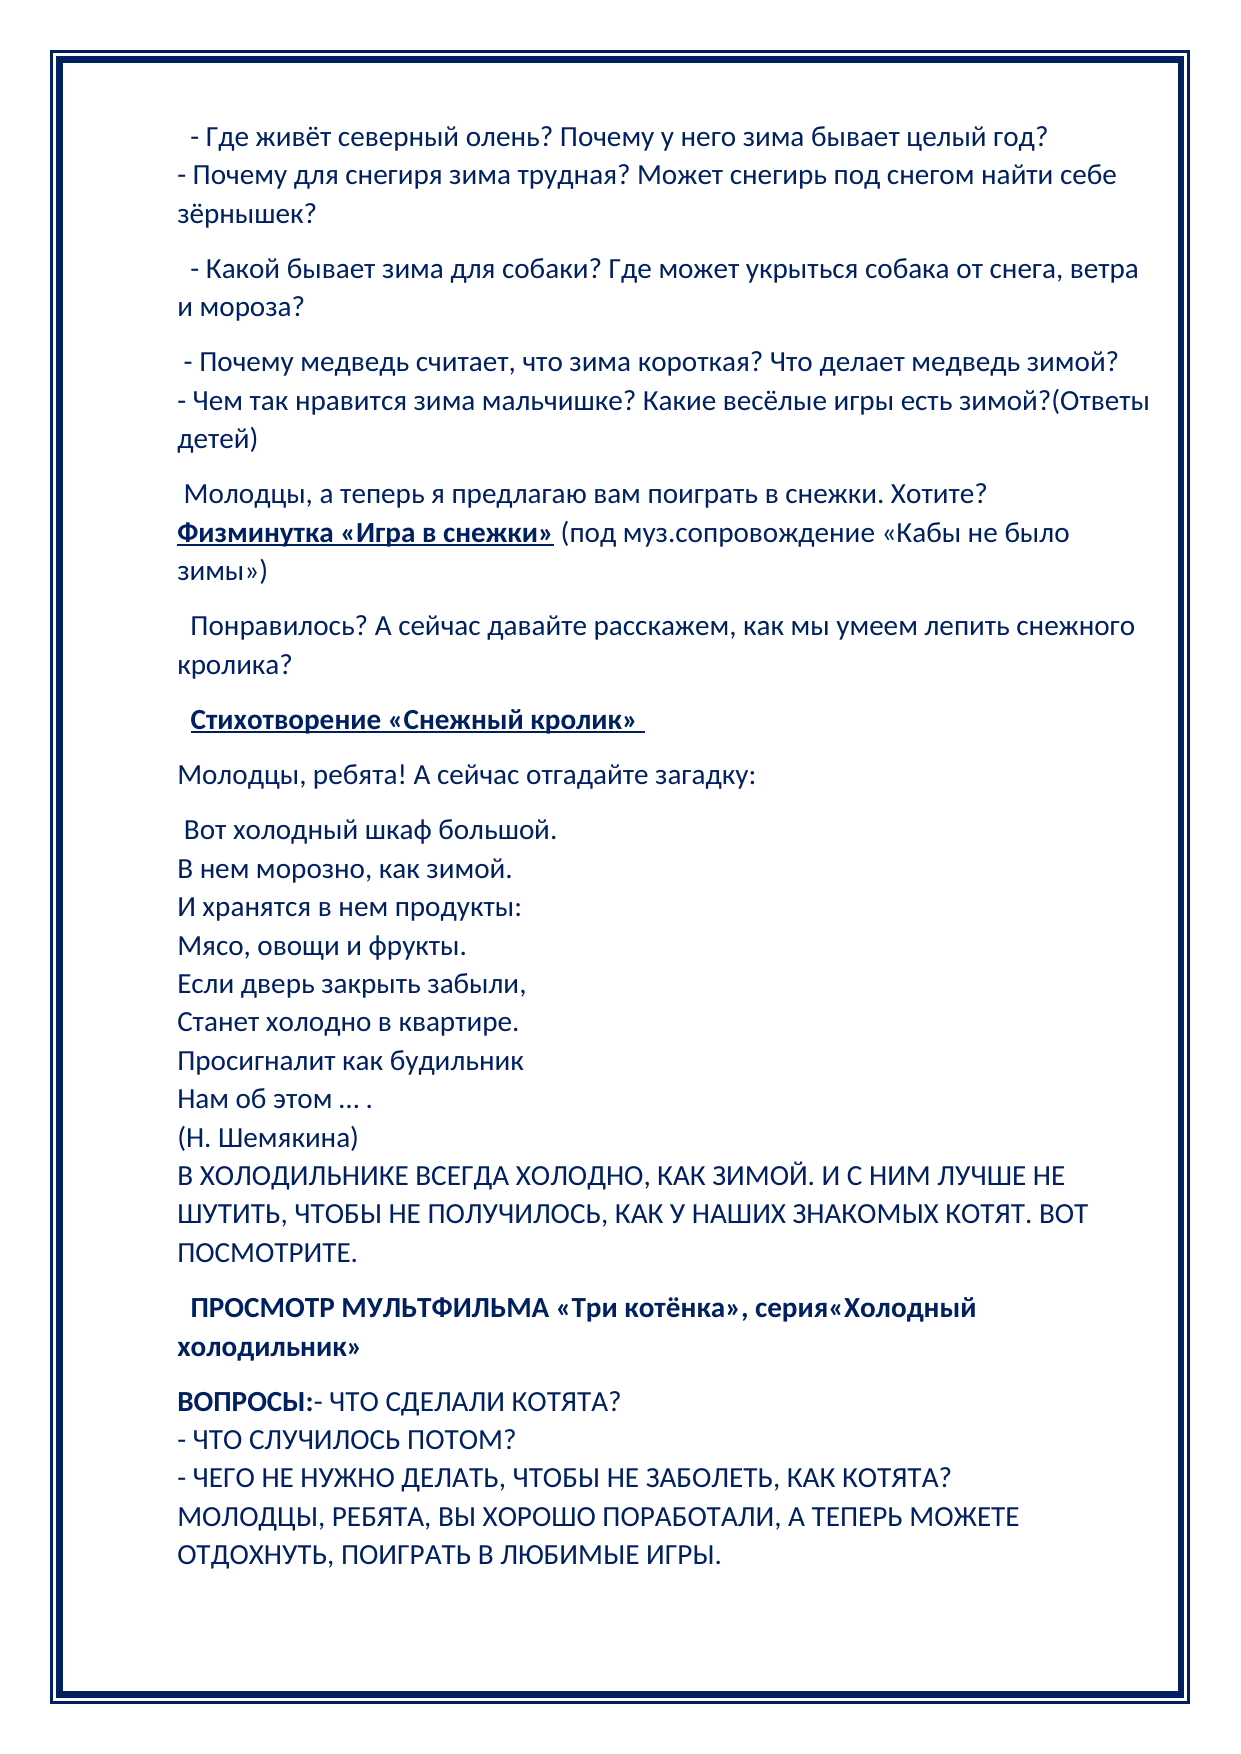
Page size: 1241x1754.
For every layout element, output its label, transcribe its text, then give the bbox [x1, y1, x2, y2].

text - Где живёт северный олень? Почему у него зима бывает целый год? - Почему для снегиря зима трудная? Может снегирь под снегом найти себе зёрнышек? [177, 118, 1152, 231]
text Молодцы, ребята! А сейчас отгадайте загадку: [177, 756, 1152, 792]
text Стихотворение «Снежный кролик» [177, 701, 1152, 737]
text Понравилось? А сейчас давайте расскажем, как мы умеем лепить снежного кролика? [177, 607, 1152, 682]
text - Почему медведь считает, что зима короткая? Что делает медведь зимой? - Чем так нравится зима мальчишке? Какие весёлые игры есть зимой?(Ответы детей) [177, 343, 1152, 456]
text ПРОСМОТР МУЛЬТФИЛЬМА «Три котёнка», серия«Холодный холодильник» [177, 1289, 1152, 1363]
text - Какой бывает зима для собаки? Где может укрыться собака от снега, ветра и мороза? [177, 250, 1152, 324]
text ВОПРОСЫ:- ЧТО СДЕЛАЛИ КОТЯТА? - ЧТО СЛУЧИЛОСЬ ПОТОМ? - ЧЕГО НЕ НУЖНО ДЕЛАТЬ, ЧТОБЫ НЕ ЗАБОЛЕТЬ, КАК КОТЯТА? МОЛОДЦЫ, РЕБЯТА, ВЫ ХОРОШО ПОРАБОТАЛИ, А ТЕПЕРЬ МОЖЕТЕ ОТДОХНУТЬ, ПОИГРАТЬ В ЛЮБИМЫЕ ИГРЫ. [177, 1383, 1152, 1572]
text Вот холодный шкаф большой. В нем морозно, как зимой. И хранятся в нем продукты: Мясо, овощи и фрукты. Если дверь закрыть забыли, Станет холодно в квартире. Просигналит как будильник Нам об этом … . (Н. Шемякина) В ХОЛОДИЛЬНИКЕ ВСЕГДА ХОЛОДНО, КАК ЗИМОЙ. И С НИМ ЛУЧШЕ НЕ ШУТИТЬ, ЧТОБЫ НЕ ПОЛУЧИЛОСЬ, КАК У НАШИХ ЗНАКОМЫХ КОТЯТ. ВОТ ПОСМОТРИТЕ. [177, 811, 1152, 1270]
text Молодцы, а теперь я предлагаю вам поиграть в снежки. Хотите? Физминутка «Игра в снежки» (под муз.сопровождение «Кабы не было зимы») [177, 476, 1152, 588]
